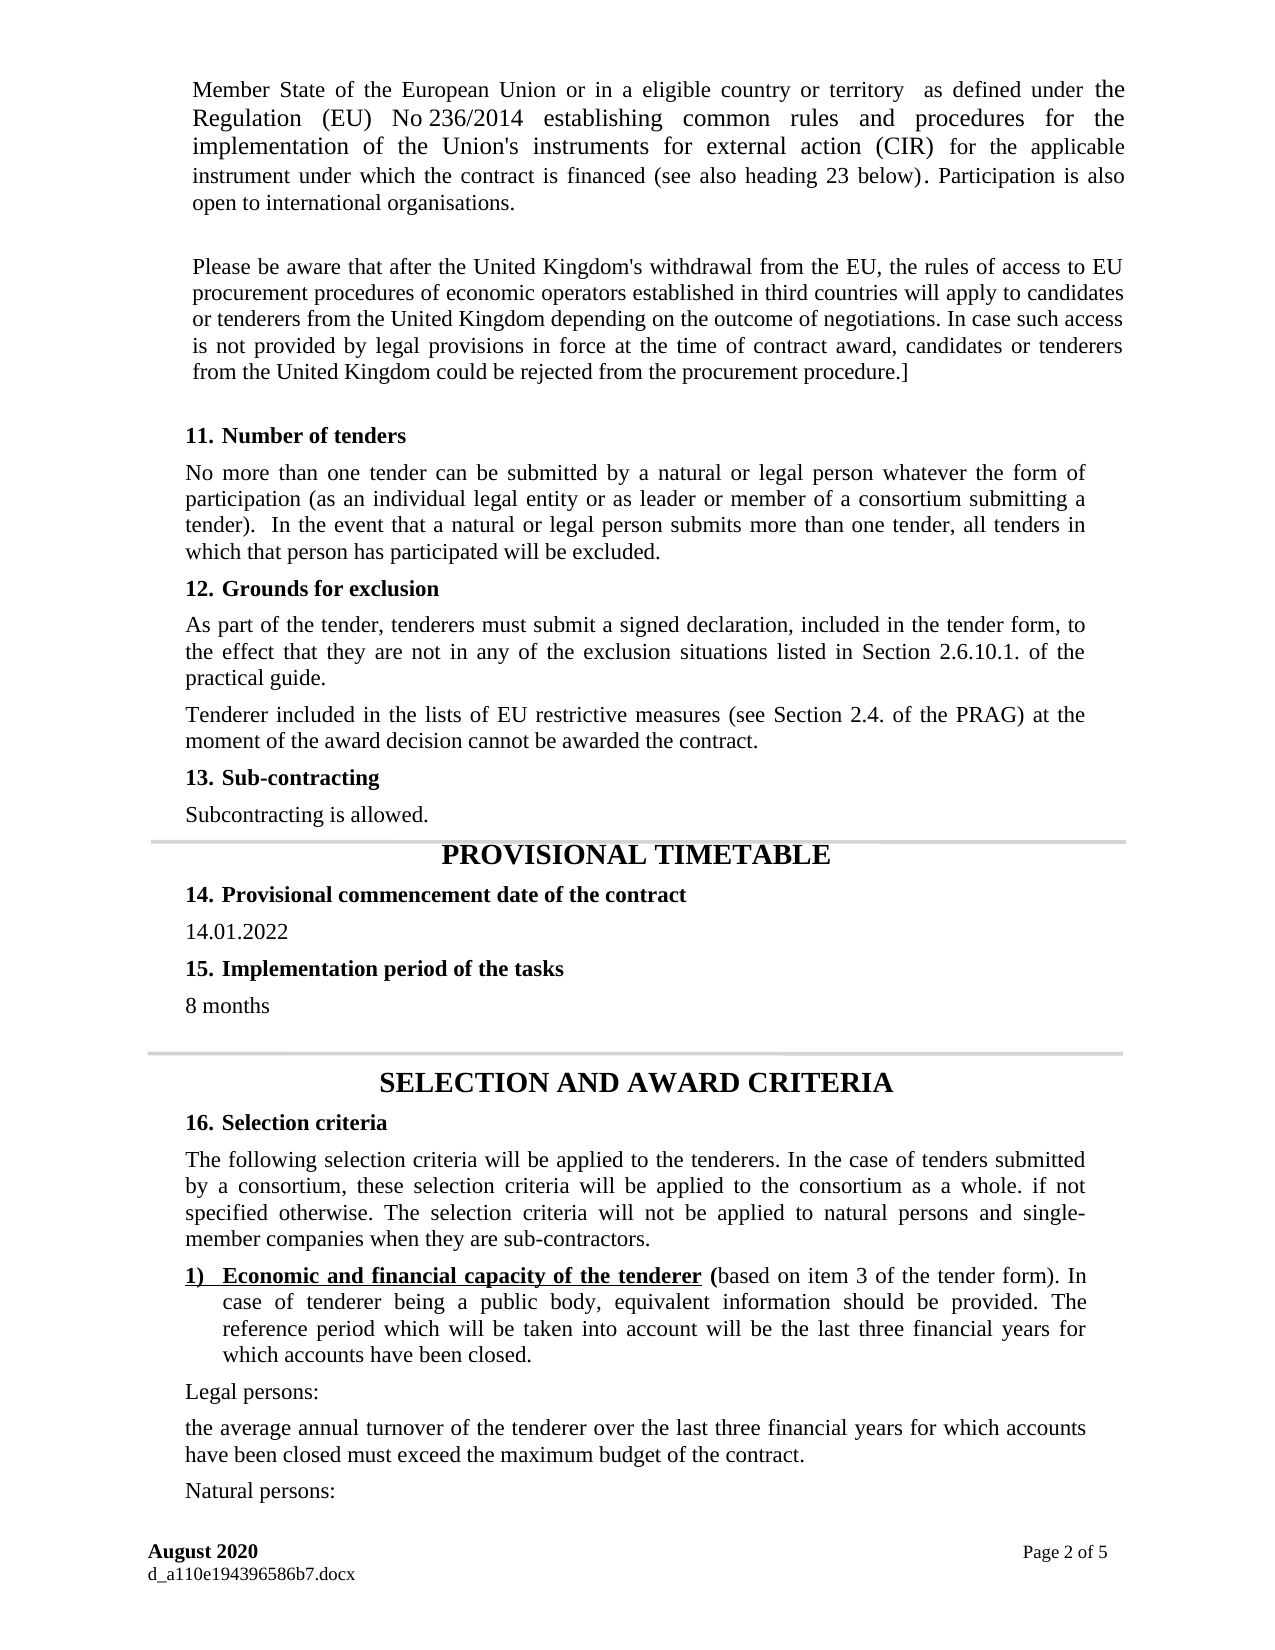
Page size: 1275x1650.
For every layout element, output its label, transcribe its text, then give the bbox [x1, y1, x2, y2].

text 14.01.2022 [185, 918, 1087, 944]
text 12. Grounds for exclusion [185, 574, 1125, 601]
text The following selection criteria will be applied to the tenderers. In the case of tenders submitted by a consortium, these selection criteria will be applied to the consortium as a whole. if not specified otherwise. The selection criteria will not be applied to natural persons and single-member companies when they are sub-contractors. [185, 1146, 1087, 1251]
text PROVISIONAL TIMETABLE [148, 837, 1125, 871]
text Subcontracting is allowed. [185, 801, 1125, 827]
text As part of the tender, tenderers must submit a signed declaration, included in the tender form, to the effect that they are not in any of the exclusion situations listed in Section 2.6.10.1. of the practical guide. [185, 611, 1087, 690]
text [192, 74, 1125, 215]
text Please be aware that after the United Kingdom's withdrawal from the EU, the rules of access to EU procurement procedures of economic operators established in third countries will apply to candidates or tenderers from the United Kingdom depending on the outcome of negotiations. In case such access is not provided by legal provisions in force at the time of contract award, candidates or tenderers from the United Kingdom could be rejected from the procurement procedure.] [192, 253, 1125, 384]
text 8 months [185, 992, 1087, 1018]
text 16. Selection criteria [185, 1109, 1125, 1136]
text 14. Provisional commencement date of the contract [185, 881, 1125, 908]
text Natural persons: [185, 1478, 1088, 1504]
text the average annual turnover of the tenderer over the last three financial years for which accounts have been closed must exceed the maximum budget of the contract. [185, 1414, 1088, 1467]
text SELECTION AND AWARD CRITERIA [148, 1065, 1125, 1099]
text 13. Sub-contracting [185, 764, 1125, 790]
text No more than one tender can be submitted by a natural or legal person whatever the form of participation (as an individual legal entity or as leader or member of a consortium submitting a tender). In the event that a natural or legal person submits more than one tender, all tenders in which that person has participated will be excluded. [185, 459, 1087, 564]
text 15. Implementation period of the tasks [185, 955, 1125, 981]
text 11. Number of tenders [185, 422, 1125, 448]
text Legal persons: [185, 1378, 1088, 1404]
text Tenderer included in the lists of EU restrictive measures (see Section 2.4. of the PRAG) at the moment of the award decision cannot be awarded the contract. [185, 701, 1087, 753]
list Economic and financial capacity of the tenderer (based on item 3 of the tender form). In case of tenderer being a public body, equivalent information should be provided. The reference period which will be taken into account will be the last three financial years for which accounts have been closed. [185, 1262, 1088, 1367]
